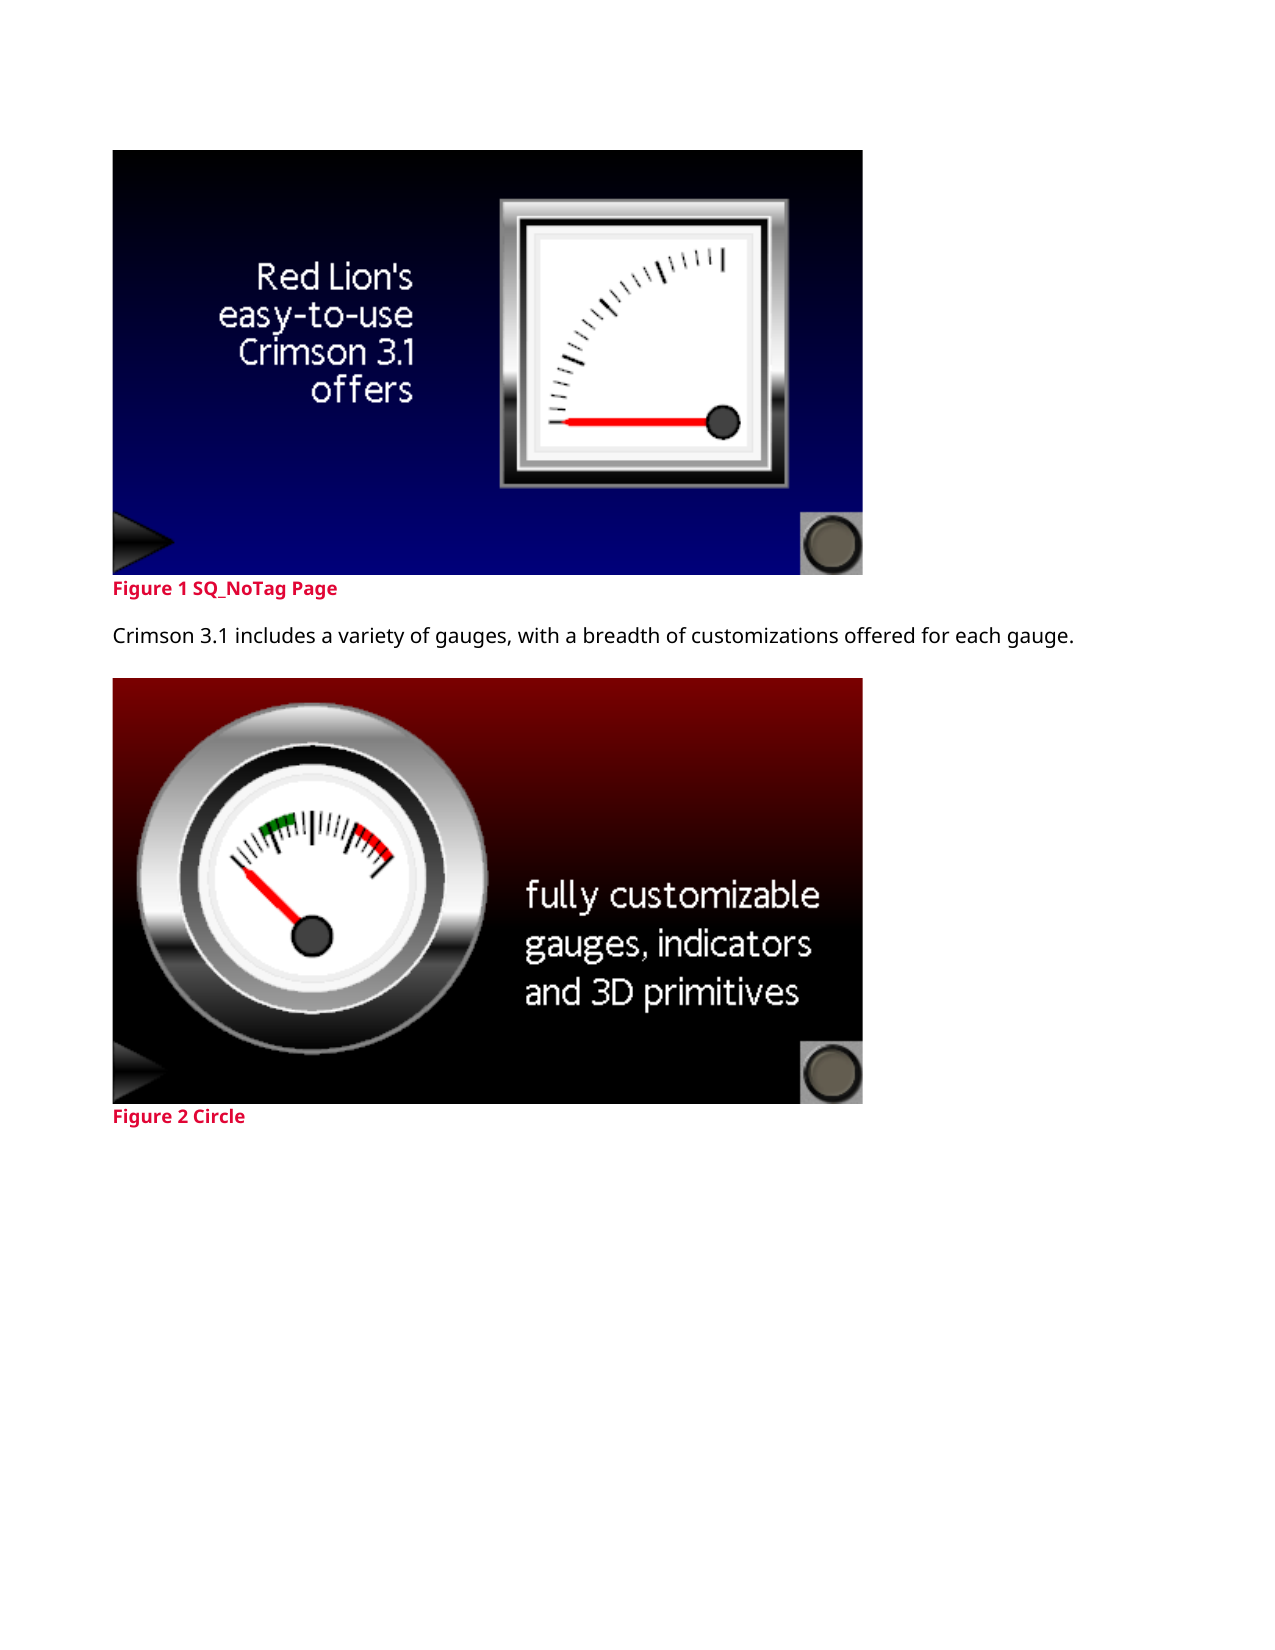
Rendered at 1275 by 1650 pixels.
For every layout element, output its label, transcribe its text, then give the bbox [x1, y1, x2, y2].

picture [112, 150, 863, 575]
picture [112, 678, 863, 1104]
text Figure 1 SQ_NoTag Page [112, 575, 1162, 601]
text Crimson 3.1 includes a variety of gauges, with a breadth of customizations offered for each gauge. [112, 621, 1162, 650]
text Figure 2 Circle [112, 1103, 1162, 1129]
